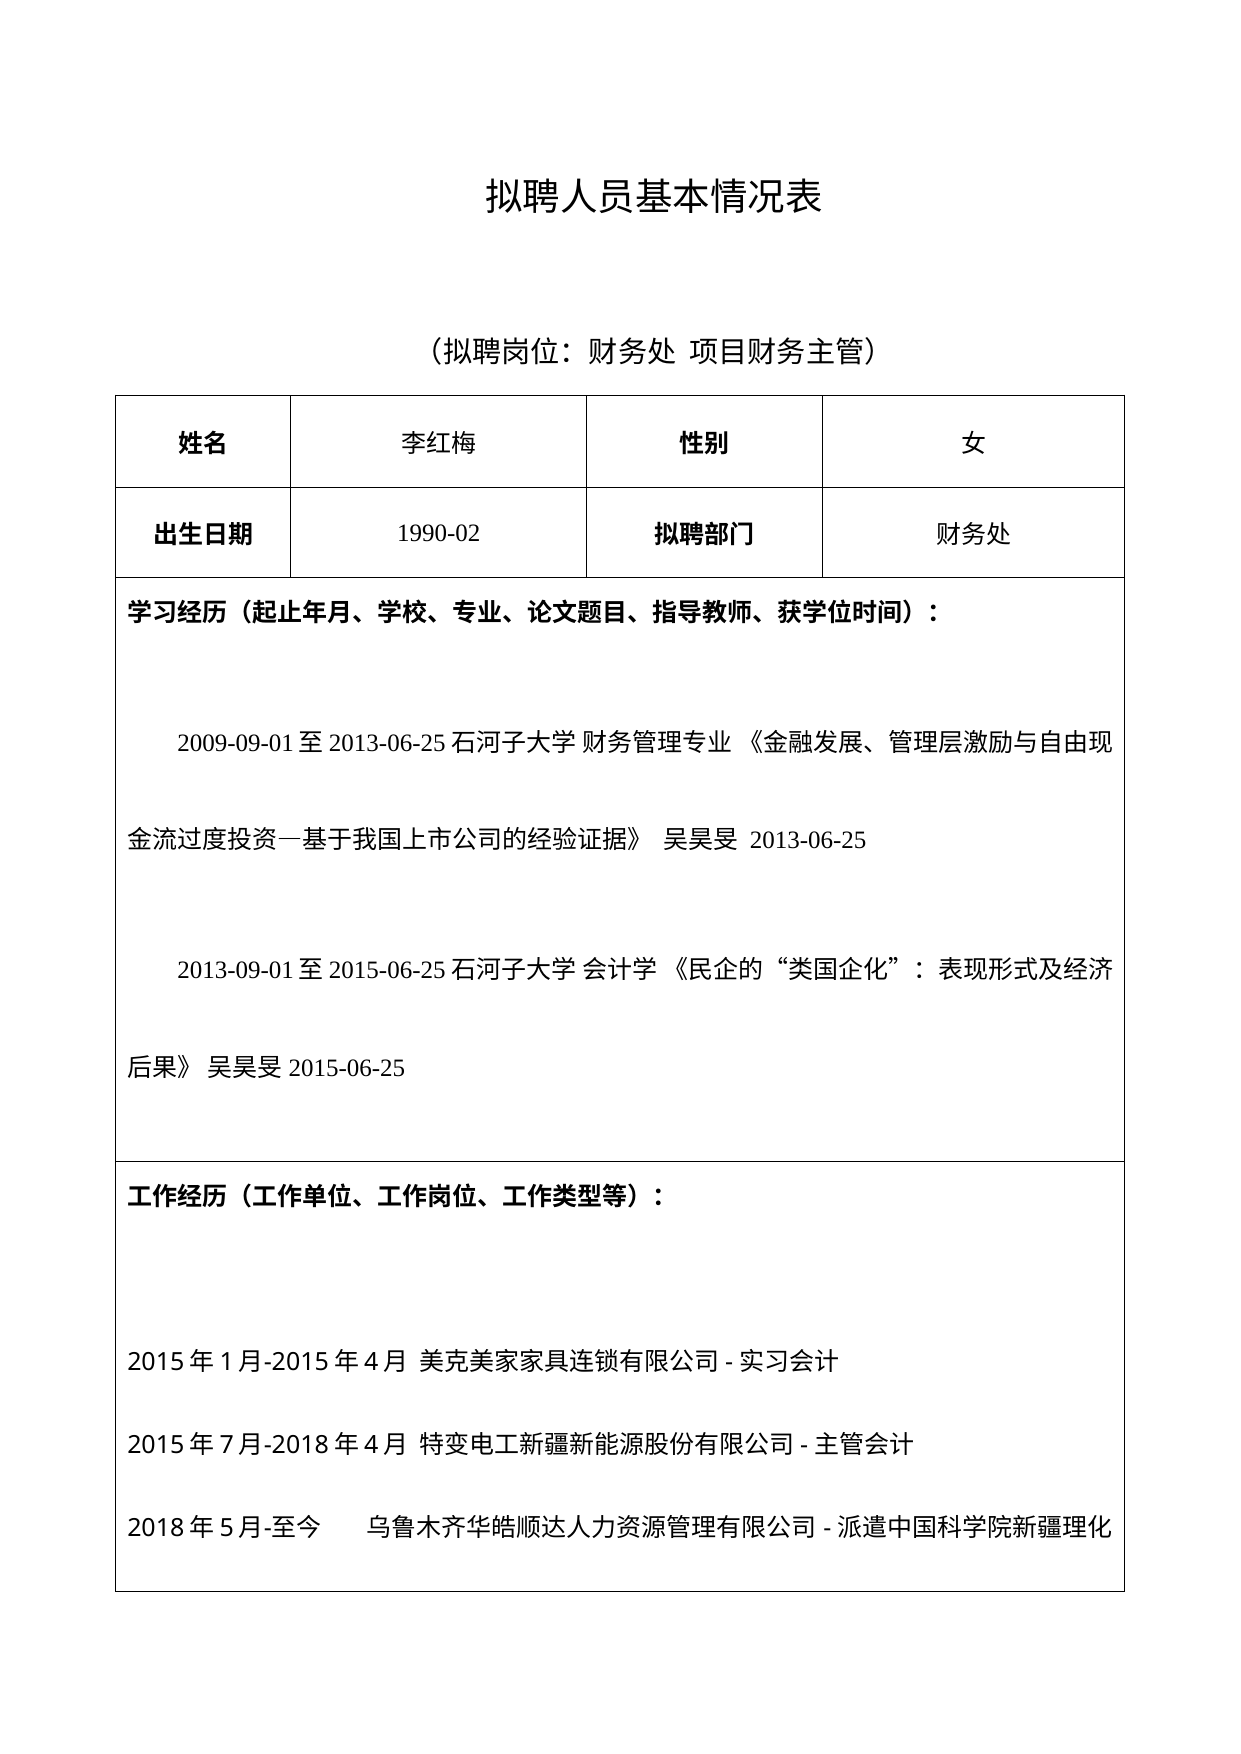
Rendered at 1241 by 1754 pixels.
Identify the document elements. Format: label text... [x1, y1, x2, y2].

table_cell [116, 1162, 1124, 1591]
table_cell 财务处 [823, 488, 1124, 577]
text （拟聘岗位：财务处 项目财务主管） [187, 317, 1053, 382]
text 拟聘人员基本情况表 [187, 162, 1053, 227]
table_cell 1990-02 [291, 488, 586, 577]
table_header 女 [823, 396, 1124, 487]
table_cell 学习经历（起止年月、学校、专业、论文题目、指导教师、获学位时间）： 2009-09-01至2013-06-25 石河子大学 财务管理专业 《金融发展、管理层激励与自由现金流过度投资—基于我国上市公司的经验证据》 吴昊旻 2013-06-25 2013-09-01至2015-06-25 石河子大学 会计学 《民企的“类国企化”：表现形式及经济后果》 吴昊旻 2015-06-25 [116, 578, 1124, 1161]
table_header 李红梅 [291, 396, 586, 487]
table_cell 出生日期 [116, 488, 290, 577]
table_header 性别 [587, 396, 822, 487]
table_header 姓名 [116, 396, 290, 487]
table_cell 拟聘部门 [587, 488, 822, 577]
